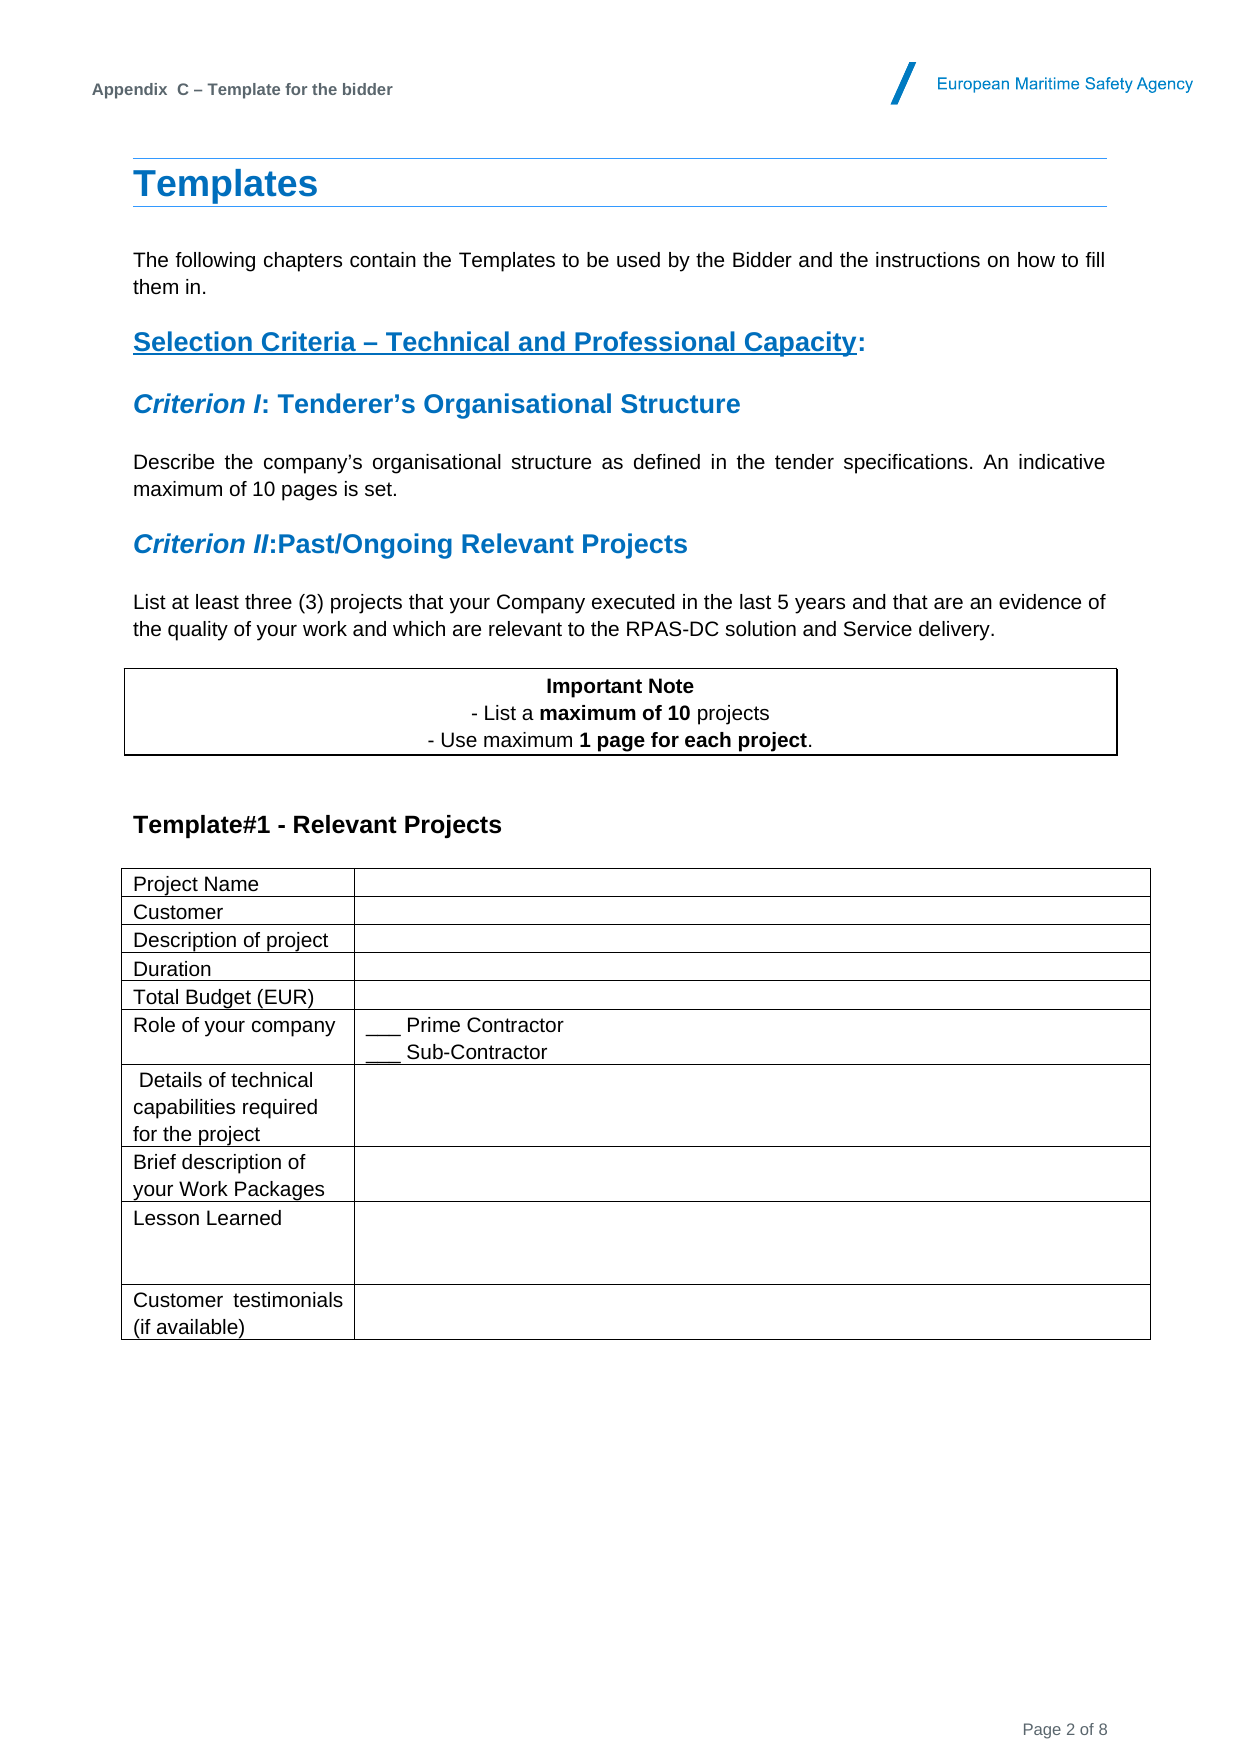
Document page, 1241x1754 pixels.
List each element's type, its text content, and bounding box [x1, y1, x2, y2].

table_cell Details of technical capabilities required for the project [122, 1065, 354, 1146]
table_cell [355, 1202, 1150, 1283]
table_cell Total Budget (EUR) [122, 981, 354, 1008]
text The following chapters contain the Templates to be used by the Bidder and the instructions on how to fill them in. [133, 245, 1107, 299]
table_header Project Name [122, 869, 354, 896]
table_cell [355, 1285, 1150, 1339]
table_cell [355, 981, 1150, 1008]
table_cell [355, 925, 1150, 952]
table_cell [355, 897, 1150, 924]
table_cell Duration [122, 953, 354, 980]
subtitle Templates [133, 159, 1107, 206]
table_cell ___ Prime Contractor ___ Sub-Contractor [355, 1010, 1150, 1064]
table_cell Description of project [122, 925, 354, 952]
subtitle Criterion II:Past/Ongoing Relevant Projects [133, 528, 1107, 559]
text - Use maximum 1 page for each project. [125, 722, 1116, 754]
table_cell Lesson Learned [122, 1202, 354, 1283]
table_cell Brief description of your Work Packages [122, 1147, 354, 1201]
table_cell [355, 1065, 1150, 1146]
table_cell [355, 1147, 1150, 1201]
subtitle Criterion I: Tenderer’s Organisational Structure [133, 388, 1107, 420]
subtitle Selection Criteria – Technical and Professional Capacity: [133, 326, 1107, 357]
table_cell Role of your company [122, 1010, 354, 1064]
text Template#1 - Relevant Projects [133, 810, 1107, 839]
table_header [355, 869, 1150, 896]
text List at least three (3) projects that your Company executed in the last 5 years and that are an evidence of the quality of your work and which are relevant to the RPAS-DC solution and Service delivery. [133, 586, 1107, 641]
table_cell Customer testimonials (if available) [122, 1285, 354, 1339]
text - List a maximum of 10 projects [133, 698, 1107, 722]
table_cell [355, 953, 1150, 980]
table_cell Customer [122, 897, 354, 924]
text Important Note [125, 669, 1116, 698]
text Describe the company’s organisational structure as defined in the tender specifications. An indicative maximum of 10 pages is set. [133, 447, 1107, 501]
